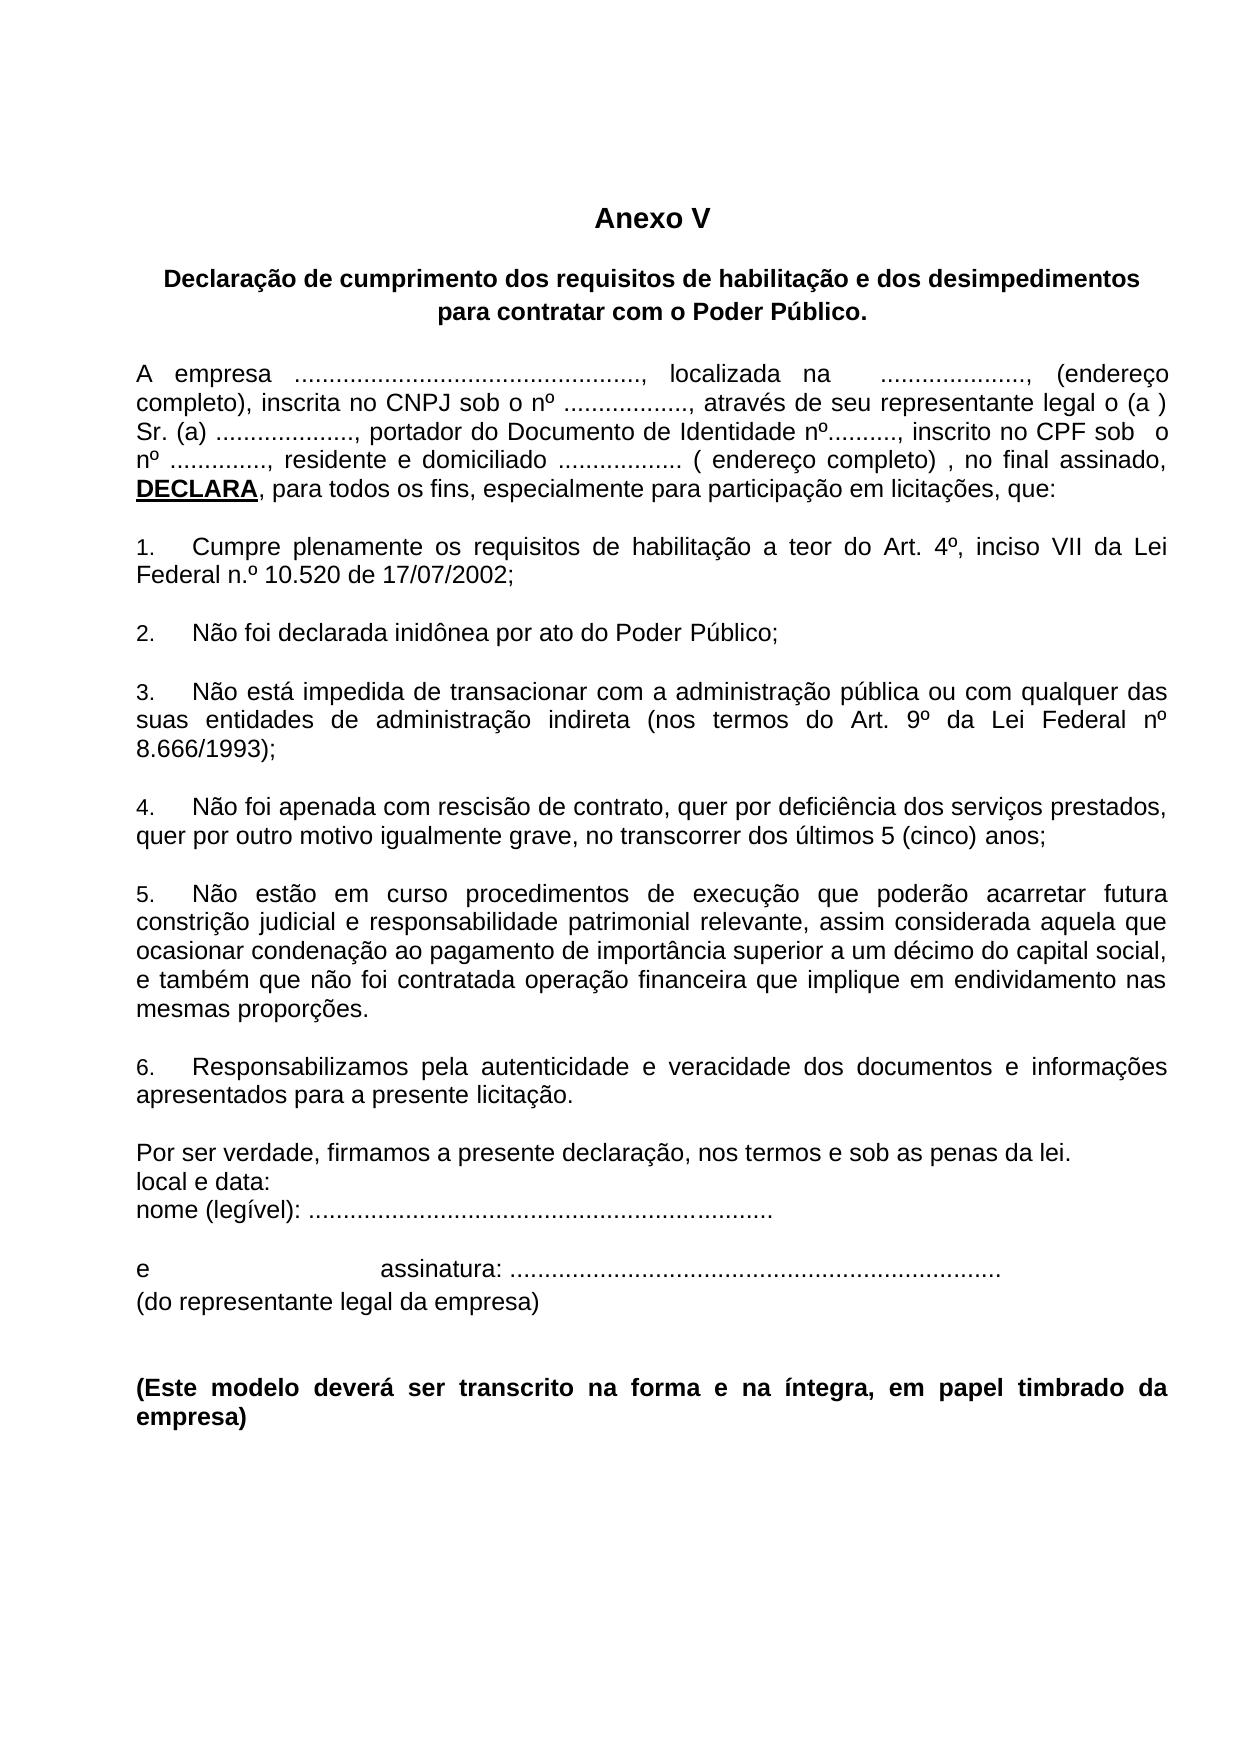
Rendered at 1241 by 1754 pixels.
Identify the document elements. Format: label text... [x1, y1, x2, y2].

list Não foi apenada com rescisão de contrato, quer por deficiência dos serviços prestados, quer por outro motivo igualmente grave, no transcorrer dos últimos 5 (cinco) anos; [136, 792, 1169, 849]
text Declaração de cumprimento dos requisitos de habilitação e dos desimpedimentos para contratar com o Poder Público. [136, 264, 1169, 326]
list Não foi declarada inidônea por ato do Poder Público; [136, 618, 1169, 647]
list Não está impedida de transacionar com a administração pública ou com qualquer das suas entidades de administração indireta (nos termos do Art. 9º da Lei Federal nº 8.666/1993); [136, 676, 1169, 763]
text nome (legível): ................................................................... [136, 1195, 1169, 1224]
list Responsabilizamos pela autenticidade e veracidade dos documentos e informações apresentados para a presente licitação. [136, 1051, 1169, 1109]
text local e data: [136, 1167, 1169, 1195]
list Cumpre plenamente os requisitos de habilitação a teor do Art. 4º, inciso VII da Lei Federal n.º 10.520 de 17/07/2002; [136, 532, 1169, 589]
text Por ser verdade, firmamos a presente declaração, nos termos e sob as penas da lei. [136, 1138, 1169, 1167]
list Não estão em curso procedimentos de execução que poderão acarretar futura constrição judicial e responsabilidade patrimonial relevante, assim considerada aquela que ocasionar condenação ao pagamento de importância superior a um décimo do capital social, e também que não foi contratada operação financeira que implique em endividamento nas mesmas proporções. [136, 879, 1169, 1022]
text (do representante legal da empresa) [136, 1286, 1169, 1315]
text (Este modelo deverá ser transcrito na forma e na íntegra, em papel timbrado da empresa) [136, 1373, 1169, 1430]
text Anexo V [136, 201, 1169, 235]
text e assinatura: ....................................................................... [136, 1254, 1169, 1283]
text A empresa .................................................., localizada na ....................., (endereço completo), inscrita no CNPJ sob o nº .................., através de seu representante legal o (a ) Sr. (a) ...................., portador do Documento de Identidade nº.........., inscrito no CPF sob o nº .............., residente e domiciliado .................. ( endereço completo) , no final assinado, DECLARA, para todos os fins, especialmente para participação em licitações, que: [136, 359, 1169, 503]
